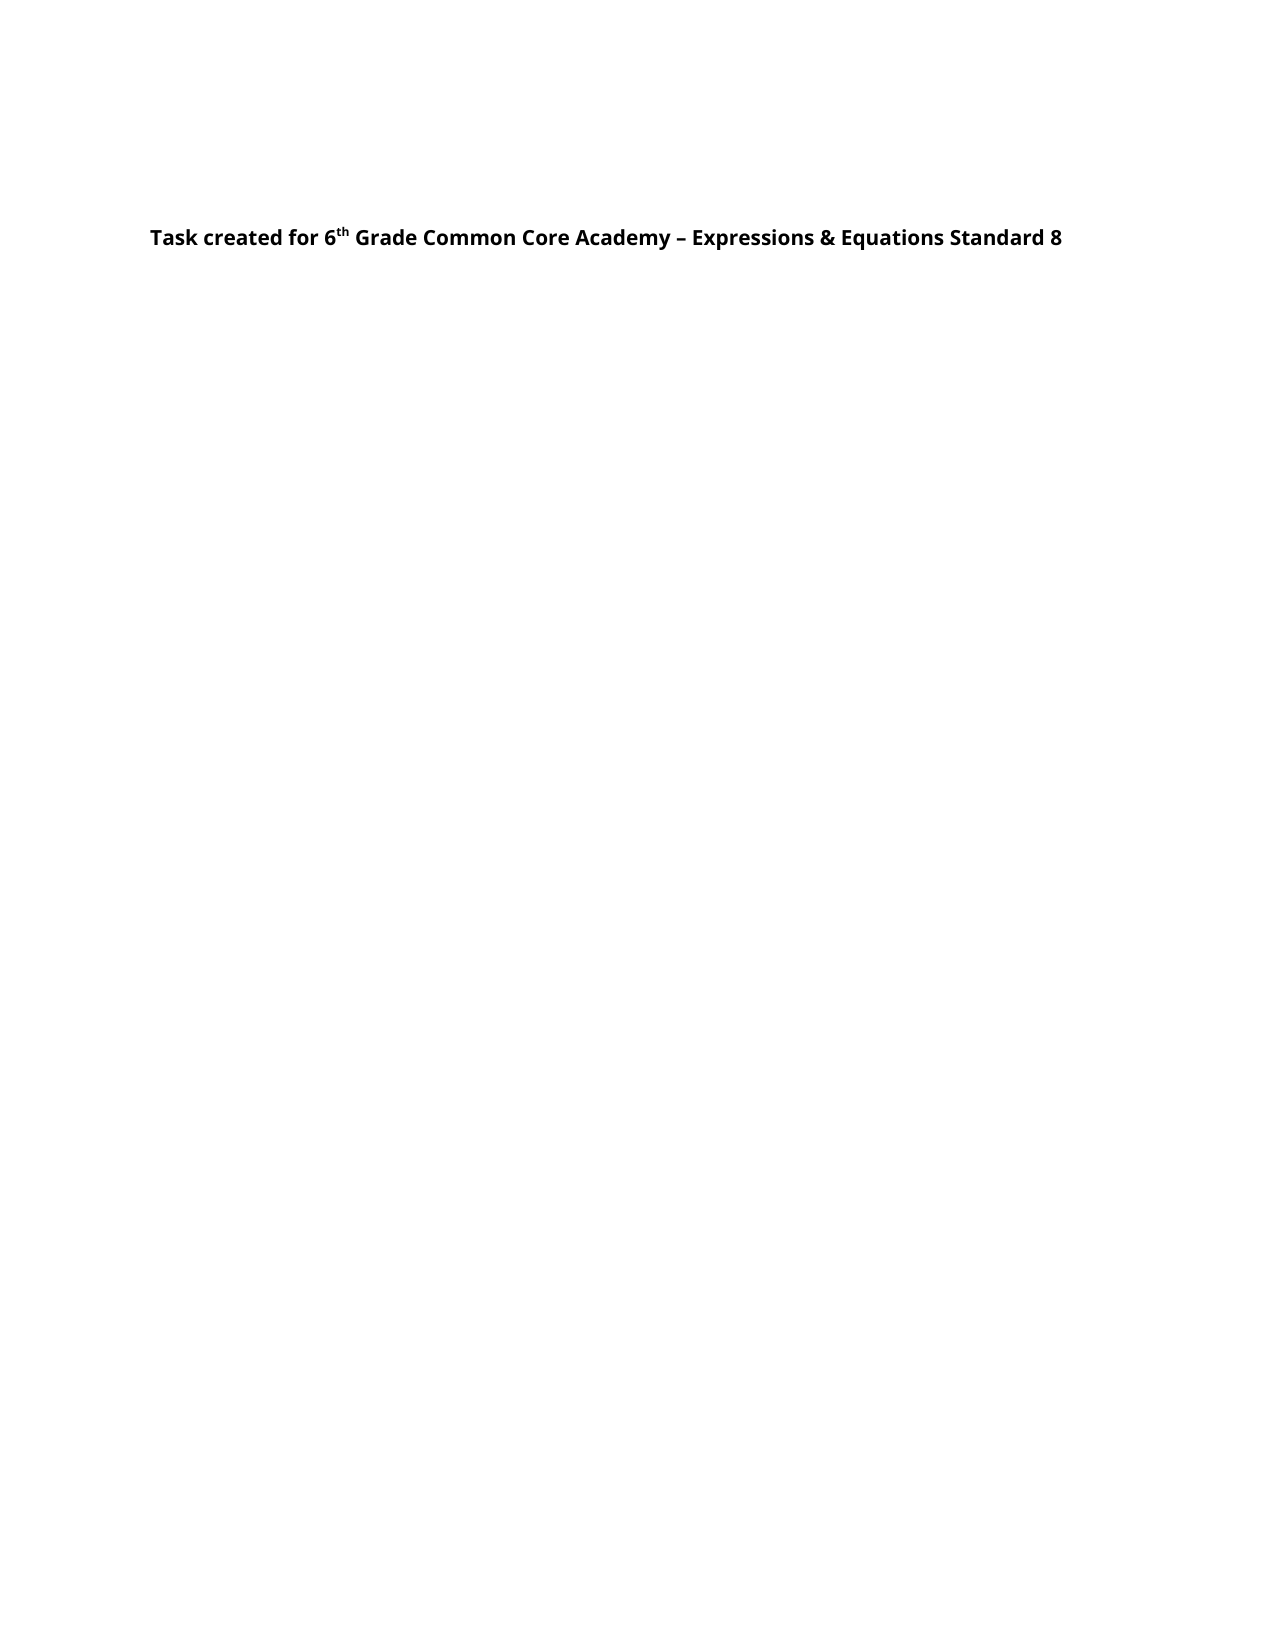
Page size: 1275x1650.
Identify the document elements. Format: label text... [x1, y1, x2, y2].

text Task created for 6th Grade Common Core Academy – Expressions & Equations Standard 8 [150, 223, 1125, 251]
